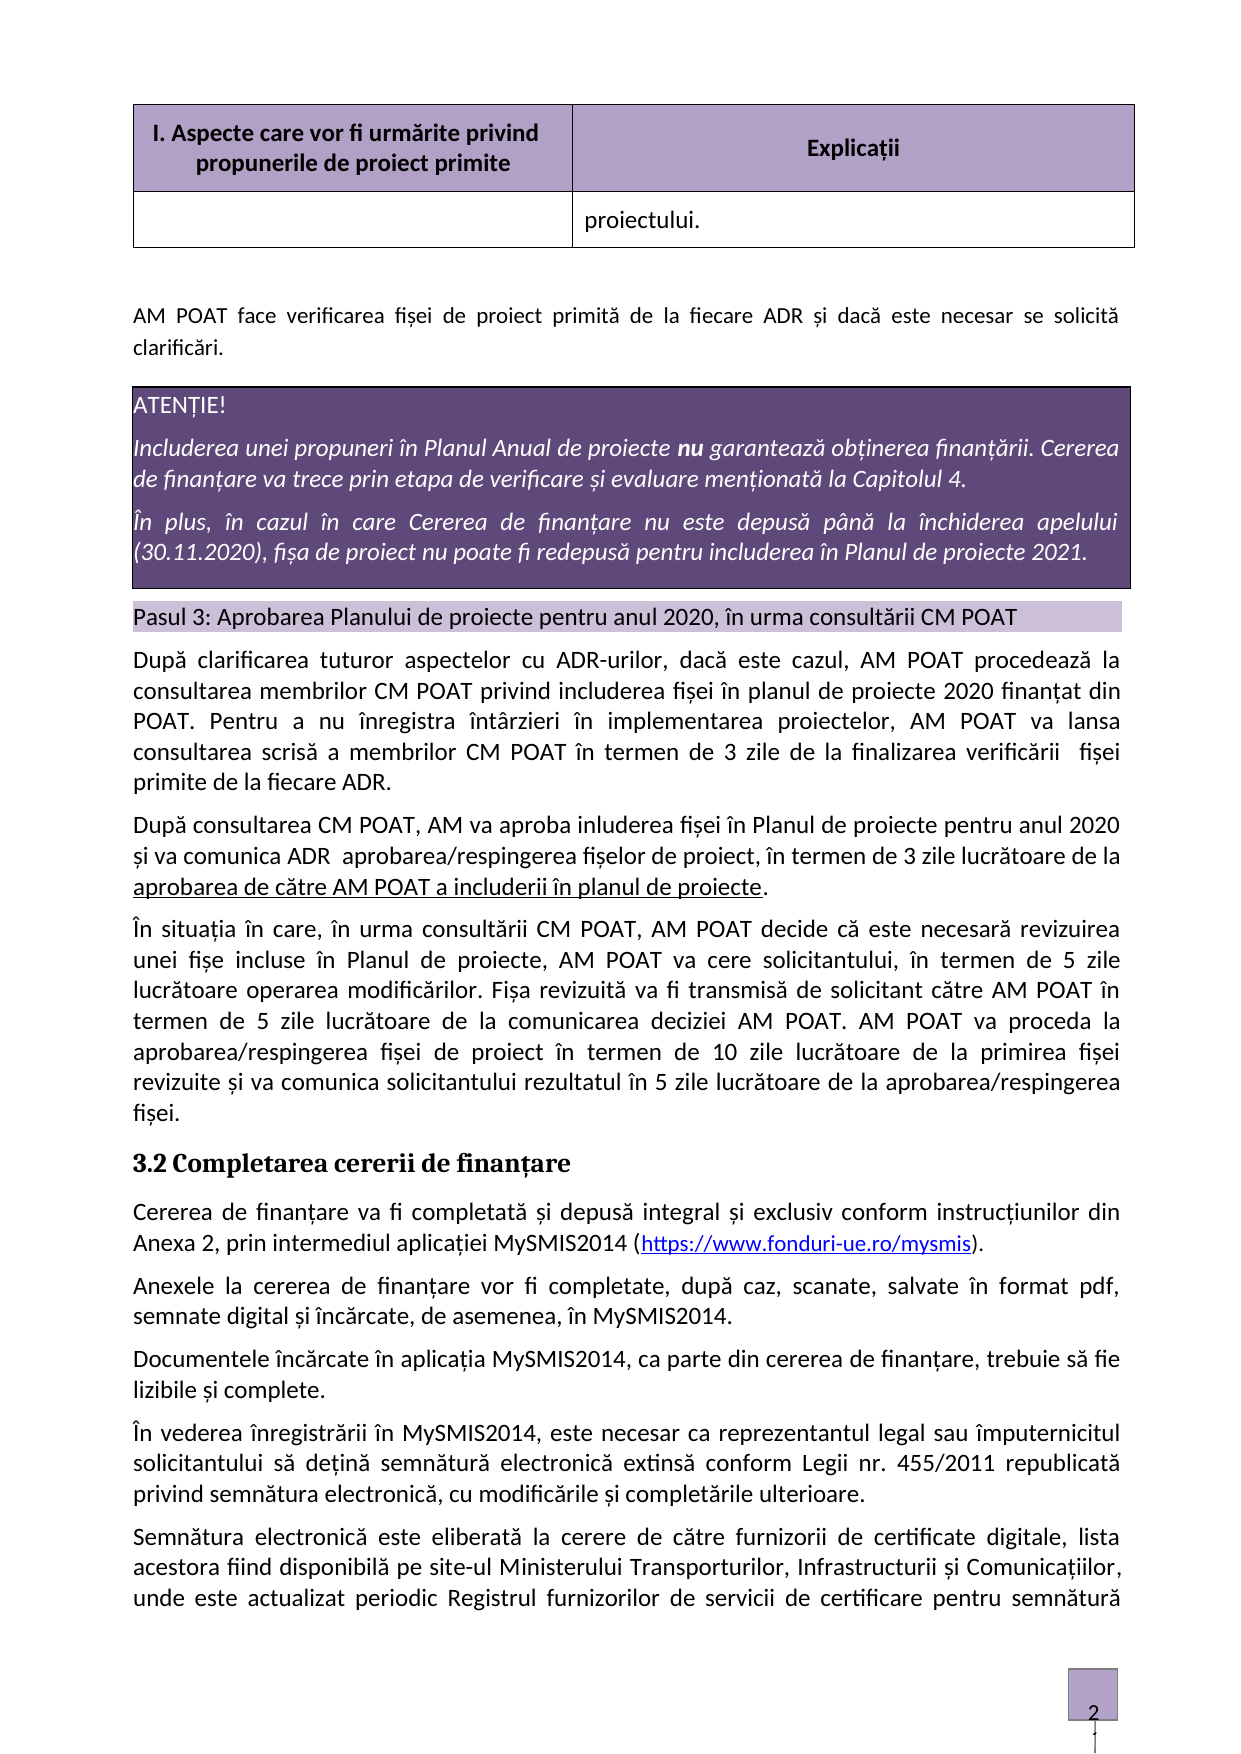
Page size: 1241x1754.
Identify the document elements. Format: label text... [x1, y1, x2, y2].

table_header I. Aspecte care vor fi urmărite privind propunerile de proiect primite [134, 105, 572, 191]
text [133, 1521, 1122, 1613]
text AM POAT face verificarea fișei de proiect primită de la fiecare ADR și dacă este necesar se solicită clarificări. [133, 301, 1122, 361]
table_header Explicaţii [573, 105, 1134, 191]
text Documentele încărcate în aplicația MySMIS2014, ca parte din cererea de finanțare, trebuie să fie lizibile și complete. [133, 1343, 1122, 1404]
text În vederea înregistrării în MySMIS2014, este necesar ca reprezentantul legal sau împuternicitul solicitantului să dețină semnătură electronică extinsă conform Legii nr. 455/2011 republicată privind semnătura electronică, cu modificările și completările ulterioare. [133, 1417, 1122, 1508]
text Includerea unei propuneri în Planul Anual de proiecte nu garantează obţinerea finanţării. Cererea de finanţare va trece prin etapa de verificare şi evaluare menționată la Capitolul 4. [133, 429, 1130, 493]
text În plus, în cazul în care Cererea de finanțare nu este depusă până la închiderea apelului (30.11.2020), fișa de proiect nu poate fi redepusă pentru includerea în Planul de proiecte 2021. [133, 503, 1130, 588]
text Cererea de finanțare va fi completată și depusă integral și exclusiv conform instrucțiunilor din Anexa 2, prin intermediul aplicației MySMIS2014 (https://www.fonduri-ue.ro/mysmis). [133, 1196, 1122, 1257]
subtitle 3.2 Completarea cererii de finanțare [133, 1148, 1122, 1179]
text După consultarea CM POAT, AM va aproba inluderea fișei în Planul de proiecte pentru anul 2020 și va comunica ADR aprobarea/respingerea fișelor de proiect, în termen de 3 zile lucrătoare de la aprobarea de către AM POAT a includerii în planul de proiecte. [133, 809, 1122, 901]
text ATENŢIE! [133, 388, 1130, 420]
text Anexele la cererea de finanțare vor fi completate, după caz, scanate, salvate în format pdf, semnate digital și încărcate, de asemenea, în MySMIS2014. [133, 1270, 1122, 1331]
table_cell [573, 192, 1134, 247]
text După clarificarea tuturor aspectelor cu ADR-urilor, dacă este cazul, AM POAT procedează la consultarea membrilor CM POAT privind includerea fișei în planul de proiecte 2020 finanțat din POAT. Pentru a nu înregistra întârzieri în implementarea proiectelor, AM POAT va lansa consultarea scrisă a membrilor CM POAT în termen de 3 zile de la finalizarea verificării fișei primite de la fiecare ADR. [133, 644, 1122, 797]
text Pasul 3: Aprobarea Planului de proiecte pentru anul 2020, în urma consultării CM POAT [133, 601, 1122, 632]
text În situația în care, în urma consultării CM POAT, AM POAT decide că este necesară revizuirea unei fișe incluse în Planul de proiecte, AM POAT va cere solicitantului, în termen de 5 zile lucrătoare operarea modificărilor. Fișa revizuită va fi transmisă de solicitant către AM POAT în termen de 5 zile lucrătoare de la comunicarea deciziei AM POAT. AM POAT va proceda la aprobarea/respingerea fișei de proiect în termen de 10 zile lucrătoare de la primirea fișei revizuite și va comunica solicitantului rezultatul în 5 zile lucrătoare de la aprobarea/respingerea fișei. [133, 914, 1122, 1127]
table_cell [134, 192, 572, 247]
